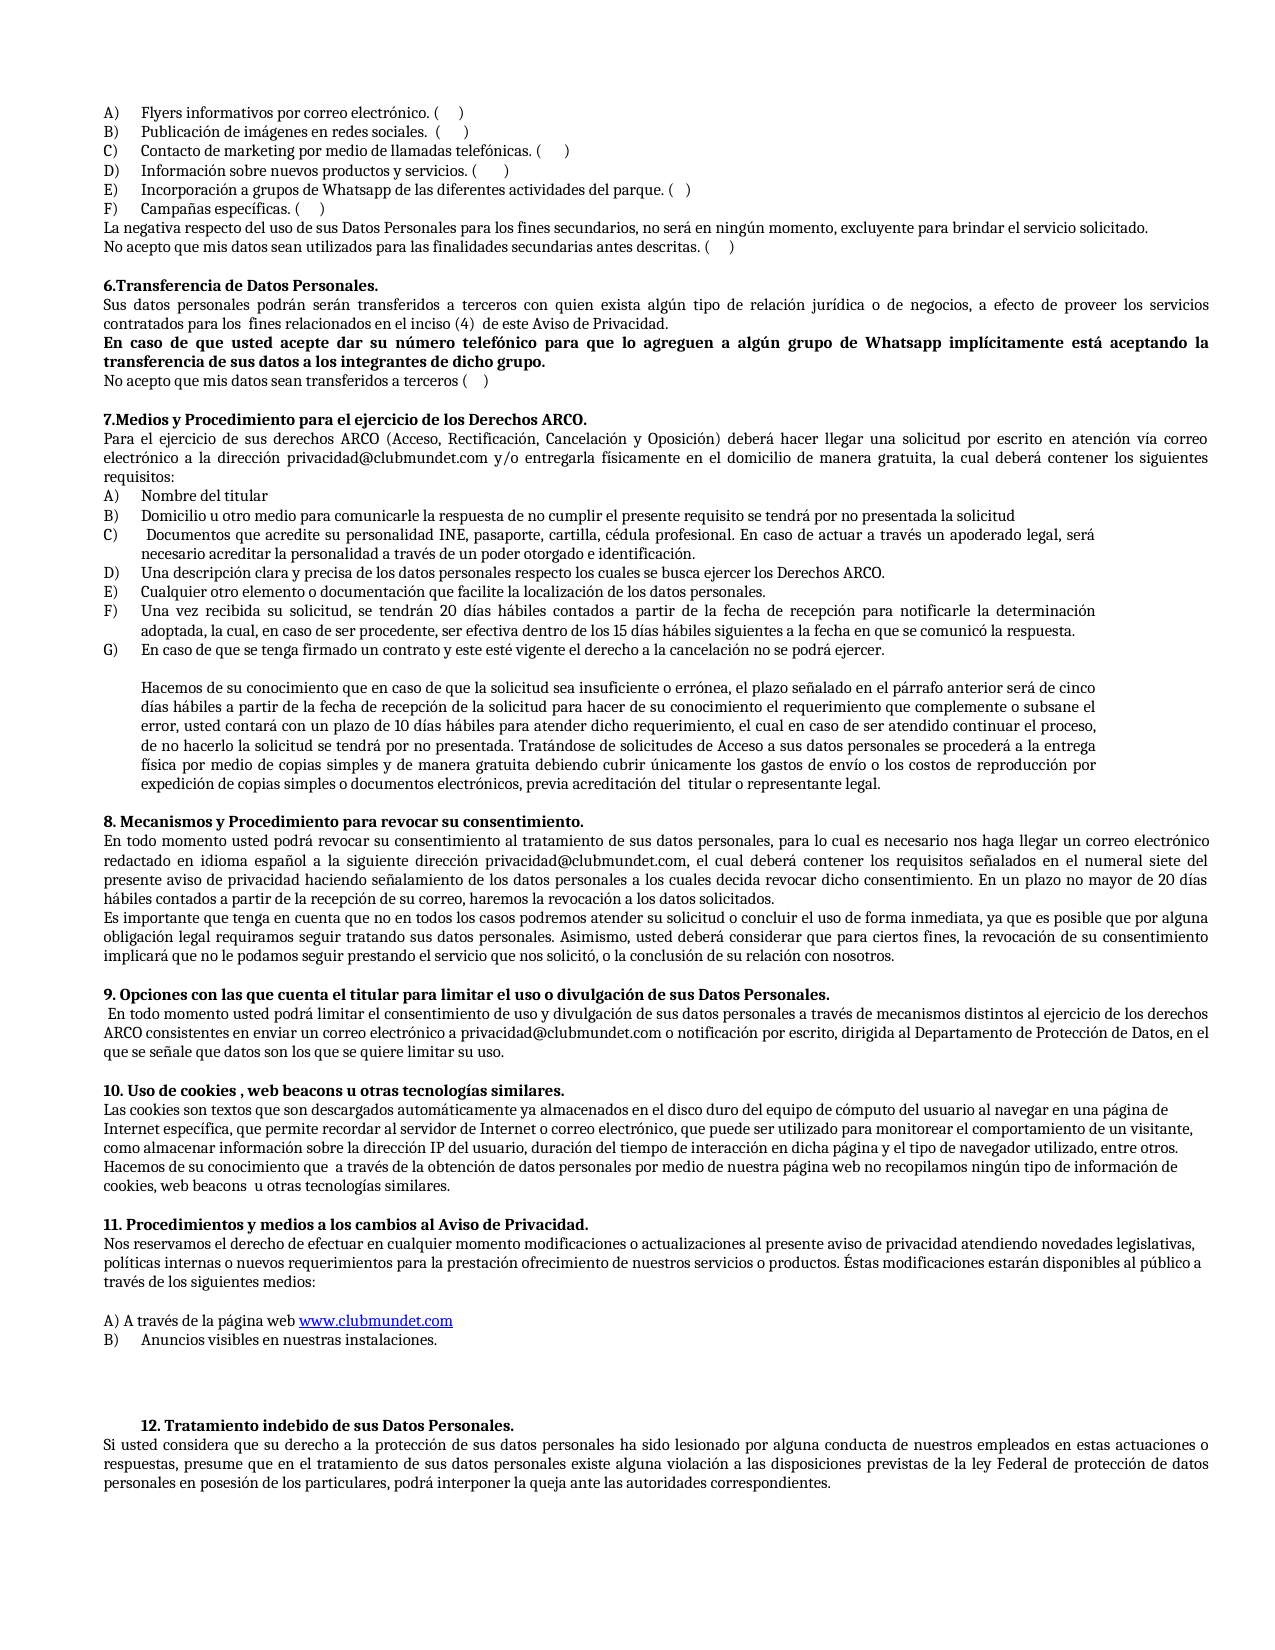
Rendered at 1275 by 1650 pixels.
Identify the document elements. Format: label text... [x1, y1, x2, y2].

list Información sobre nuevos productos y servicios. ( ) [103, 161, 1211, 180]
list En caso de que usted acepte dar su número telefónico para que lo agreguen a algún grupo de Whatsapp implícitamente está aceptando la transferencia de sus datos a los integrantes de dicho grupo. [103, 333, 1211, 372]
text La negativa respecto del uso de sus Datos Personales para los fines secundarios, no será en ningún momento, excluyente para brindar el servicio solicitado. [103, 218, 1211, 238]
list Domicilio u otro medio para comunicarle la respuesta de no cumplir el presente requisito se tendrá por no presentada la solicitud [103, 506, 1098, 525]
list En todo momento usted podrá limitar el consentimiento de uso y divulgación de sus datos personales a través de mecanismos distintos al ejercicio de los derechos ARCO consistentes en enviar un correo electrónico a privacidad@clubmundet.com o notificación por escrito, dirigida al Departamento de Protección de Datos, en el que se señale que datos son los que se quiere limitar su uso. [103, 1004, 1211, 1062]
list Flyers informativos por correo electrónico. ( ) [103, 103, 1211, 123]
list Es importante que tenga en cuenta que no en todos los casos podremos atender su solicitud o concluir el uso de forma inmediata, ya que es posible que por alguna obligación legal requiramos seguir tratando sus datos personales. Asimismo, usted deberá considerar que para ciertos fines, la revocación de su consentimiento implicará que no le podamos seguir prestando el servicio que nos solicitó, o la conclusión de su relación con nosotros. [103, 908, 1211, 966]
list 10. Uso de cookies , web beacons u otras tecnologías similares. [103, 1081, 1211, 1100]
list En caso de que se tenga firmado un contrato y este esté vigente el derecho a la cancelación no se podrá ejercer. [103, 640, 1098, 659]
list Una descripción clara y precisa de los datos personales respecto los cuales se busca ejercer los Derechos ARCO. [103, 563, 1098, 583]
list No acepto que mis datos sean transferidos a terceros ( ) [103, 372, 1211, 391]
list Si usted considera que su derecho a la protección de sus datos personales ha sido lesionado por alguna conducta de nuestros empleados en estas actuaciones o respuestas, presume que en el tratamiento de sus datos personales existe alguna violación a las disposiciones previstas de la ley Federal de protección de datos personales en posesión de los particulares, podrá interponer la queja ante las autoridades correspondientes. [103, 1436, 1211, 1493]
list 12. Tratamiento indebido de sus Datos Personales. [141, 1397, 1211, 1436]
list Incorporación a grupos de Whatsapp de las diferentes actividades del parque. ( ) [103, 180, 1211, 199]
list Para el ejercicio de sus derechos ARCO (Acceso, Rectificación, Cancelación y Oposición) deberá hacer llegar una solicitud por escrito en atención vía correo electrónico a la dirección privacidad@clubmundet.com y/o entregarla físicamente en el domicilio de manera gratuita, la cual deberá contener los siguientes requisitos: [103, 429, 1211, 487]
list Contacto de marketing por medio de llamadas telefónicas. ( ) [103, 142, 1211, 161]
list Campañas específicas. ( ) [103, 199, 1211, 218]
list Una vez recibida su solicitud, se tendrán 20 días hábiles contados a partir de la fecha de recepción para notificarle la determinación adoptada, la cual, en caso de ser procedente, ser efectiva dentro de los 15 días hábiles siguientes a la fecha en que se comunicó la respuesta. [103, 602, 1098, 640]
list Nombre del titular [103, 487, 1098, 506]
list 9. Opciones con las que cuenta el titular para limitar el uso o divulgación de sus Datos Personales. [103, 985, 1211, 1004]
list Sus datos personales podrán serán transferidos a terceros con quien exista algún tipo de relación jurídica o de negocios, a efecto de proveer los servicios contratados para los fines relacionados en el inciso (4) de este Aviso de Privacidad. [103, 295, 1211, 333]
list Cualquier otro elemento o documentación que facilite la localización de los datos personales. [103, 583, 1098, 602]
list 11. Procedimientos y medios a los cambios al Aviso de Privacidad. [103, 1215, 1211, 1234]
list Hacemos de su conocimiento que en caso de que la solicitud sea insuficiente o errónea, el plazo señalado en el párrafo anterior será de cinco días hábiles a partir de la fecha de recepción de la solicitud para hacer de su conocimiento el requerimiento que complemente o subsane el error, usted contará con un plazo de 10 días hábiles para atender dicho requerimiento, el cual en caso de ser atendido continuar el proceso, de no hacerlo la solicitud se tendrá por no presentada. Tratándose de solicitudes de Acceso a sus datos personales se procederá a la entrega física por medio de copias simples y de manera gratuita debiendo cubrir únicamente los gastos de envío o los costos de reproducción por expedición de copias simples o documentos electrónicos, previa acreditación del titular o representante legal. [141, 678, 1098, 793]
list 7.Medios y Procedimiento para el ejercicio de los Derechos ARCO. [103, 410, 1211, 429]
text No acepto que mis datos sean utilizados para las finalidades secundarias antes descritas. ( ) [103, 238, 1211, 257]
list Las cookies son textos que son descargados automáticamente ya almacenados en el disco duro del equipo de cómputo del usuario al navegar en una página de Internet específica, que permite recordar al servidor de Internet o correo electrónico, que puede ser utilizado para monitorear el comportamiento de un visitante, como almacenar información sobre la dirección IP del usuario, duración del tiempo de interacción en dicha página y el tipo de navegador utilizado, entre otros. Hacemos de su conocimiento que a través de la obtención de datos personales por medio de nuestra página web no recopilamos ningún tipo de información de cookies, web beacons u otras tecnologías similares. [103, 1100, 1211, 1196]
list Nos reservamos el derecho de efectuar en cualquier momento modificaciones o actualizaciones al presente aviso de privacidad atendiendo novedades legislativas, políticas internas o nuevos requerimientos para la prestación ofrecimiento de nuestros servicios o productos. Éstas modificaciones estarán disponibles al público a través de los siguientes medios: A) A través de la página web www.clubmundet.com [103, 1234, 1211, 1330]
list En todo momento usted podrá revocar su consentimiento al tratamiento de sus datos personales, para lo cual es necesario nos haga llegar un correo electrónico redactado en idioma español a la siguiente dirección privacidad@clubmundet.com, el cual deberá contener los requisitos señalados en el numeral siete del presente aviso de privacidad haciendo señalamiento de los datos personales a los cuales decida revocar dicho consentimiento. En un plazo no mayor de 20 días hábiles contados a partir de la recepción de su correo, haremos la revocación a los datos solicitados. [103, 832, 1211, 908]
list Publicación de imágenes en redes sociales. ( ) [103, 123, 1211, 142]
list 6.Transferencia de Datos Personales. [103, 276, 1211, 295]
list Anuncios visibles en nuestras instalaciones. [103, 1330, 1211, 1378]
list 8. Mecanismos y Procedimiento para revocar su consentimiento. [103, 813, 1211, 832]
list Documentos que acredite su personalidad INE, pasaporte, cartilla, cédula profesional. En caso de actuar a través un apoderado legal, será necesario acreditar la personalidad a través de un poder otorgado e identificación. [103, 525, 1098, 563]
